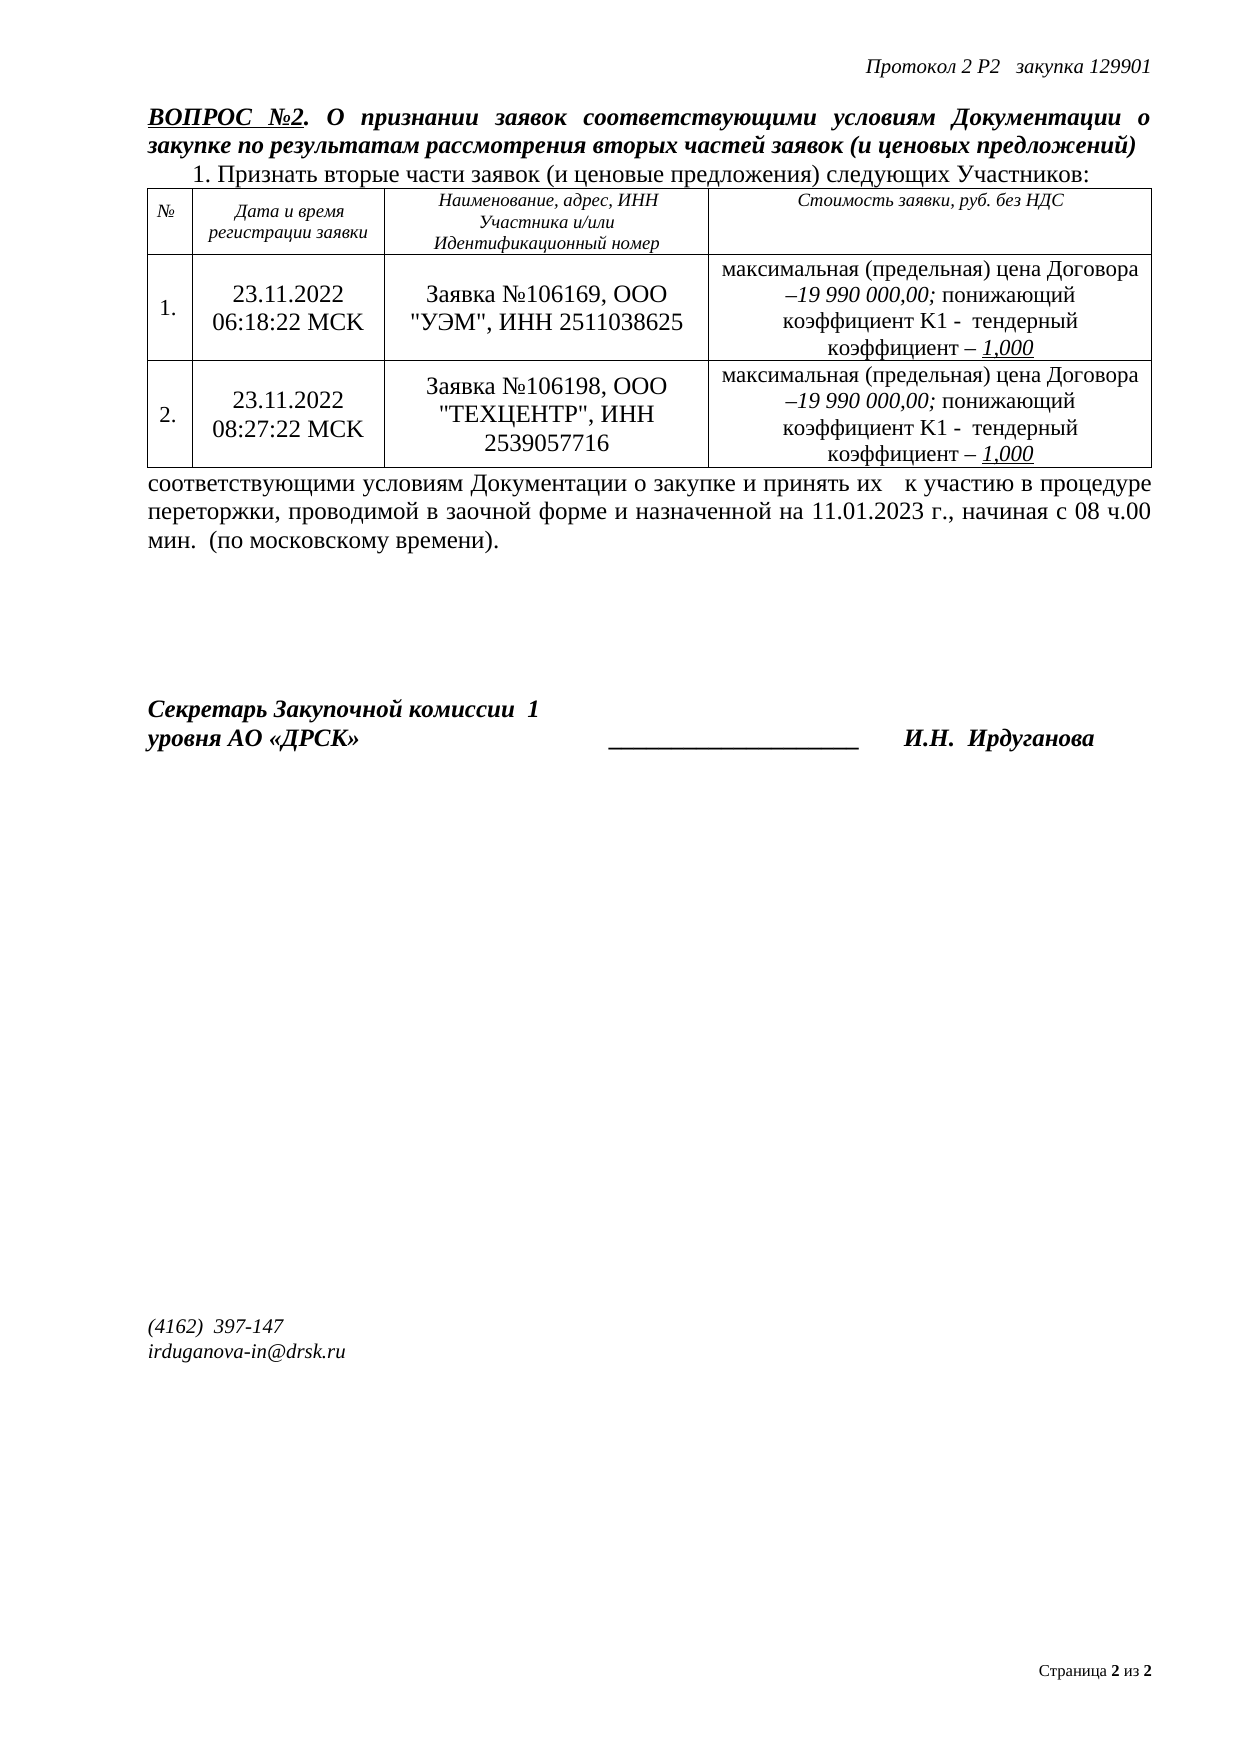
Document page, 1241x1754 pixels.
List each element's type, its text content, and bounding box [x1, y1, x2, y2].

table_header Секретарь Закупочной комиссии 1 уровня АО «ДРСК» [136, 665, 599, 751]
table_header Стоимость заявки, руб. без НДС [709, 189, 1151, 254]
table_cell 23.11.2022 06:18:22 MCK [193, 255, 384, 360]
table_header И.Н. Ирдуганова [892, 665, 1152, 751]
table_cell максимальная (предельная) цена Договора –19 990 000,00; понижающий коэффициент K1 - тендерный коэффициент – 1,000 [709, 361, 1151, 467]
table_header Наименование, адрес, ИНН Участника и/или Идентификационный номер [385, 189, 708, 254]
table_cell Заявка №106198, ООО "ТЕХЦЕНТР", ИНН 2539057716 [385, 361, 708, 467]
text 1. Признать вторые части заявок (и ценовые предложения) следующих Участников: [148, 159, 1152, 188]
text irduganova-in@drsk.ru [148, 1338, 1152, 1363]
table_header № [148, 189, 192, 254]
text соответствующими условиям Документации о закупке и принять их к участию в процедуре переторжки, проводимой в заочной форме и назначенной на 11.01.2023 г., начиная с 08 ч.00 мин. (по московскому времени). [148, 468, 1152, 554]
table_cell 23.11.2022 08:27:22 MCK [193, 361, 384, 467]
text (4162) 397-147 [148, 1314, 1152, 1338]
table_cell максимальная (предельная) цена Договора –19 990 000,00; понижающий коэффициент K1 - тендерный коэффициент – 1,000 [709, 255, 1151, 360]
table_cell Заявка №106169, ООО "УЭМ", ИНН 2511038625 [385, 255, 708, 360]
text ВОПРОС №2. О признании заявок соответствующими условиям Документации о закупке по результатам рассмотрения вторых частей заявок (и ценовых предложений) [148, 102, 1152, 159]
table_cell [148, 255, 192, 360]
table_header Дата и время регистрации заявки [193, 189, 384, 254]
table_cell [148, 361, 192, 467]
table_header ____________________ [599, 665, 892, 751]
